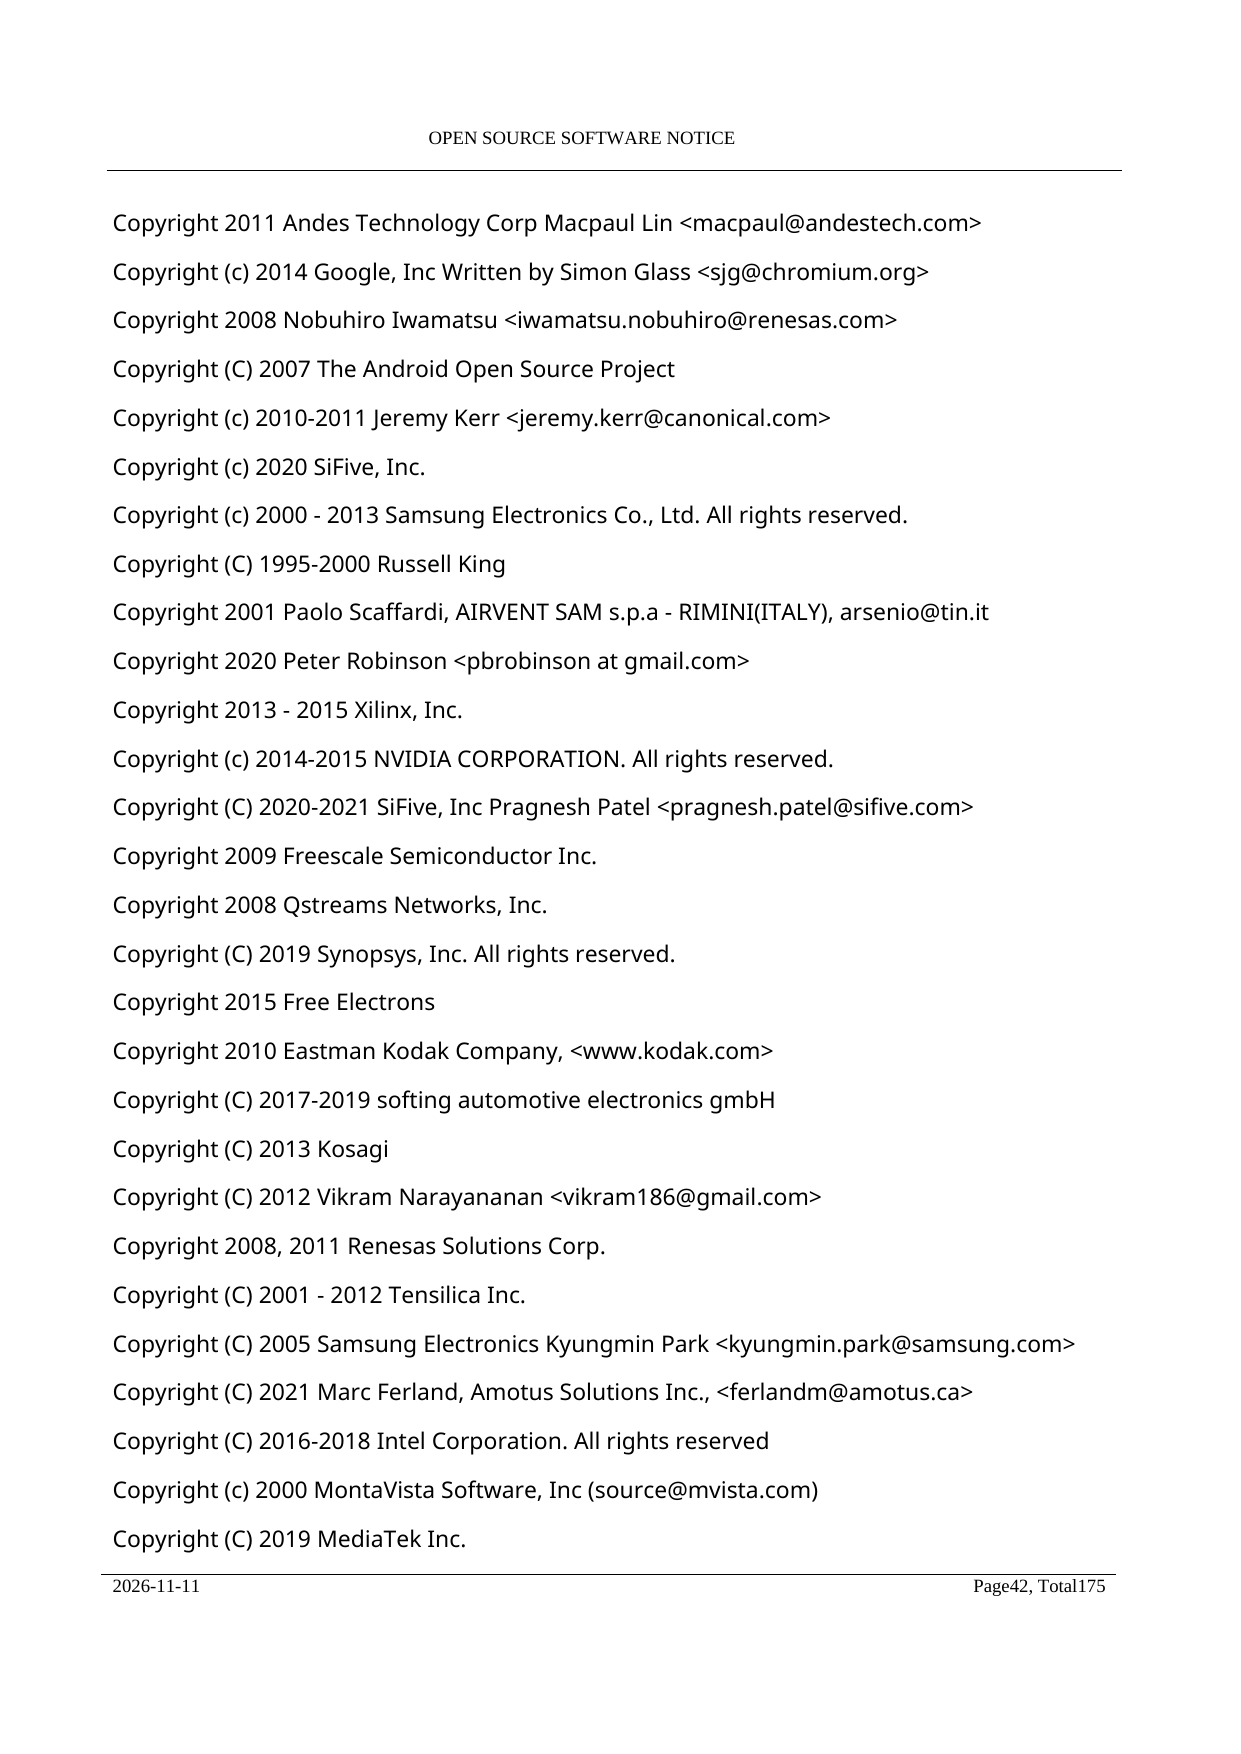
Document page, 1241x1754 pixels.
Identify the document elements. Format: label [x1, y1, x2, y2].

text [112, 498, 1128, 1554]
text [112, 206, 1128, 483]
